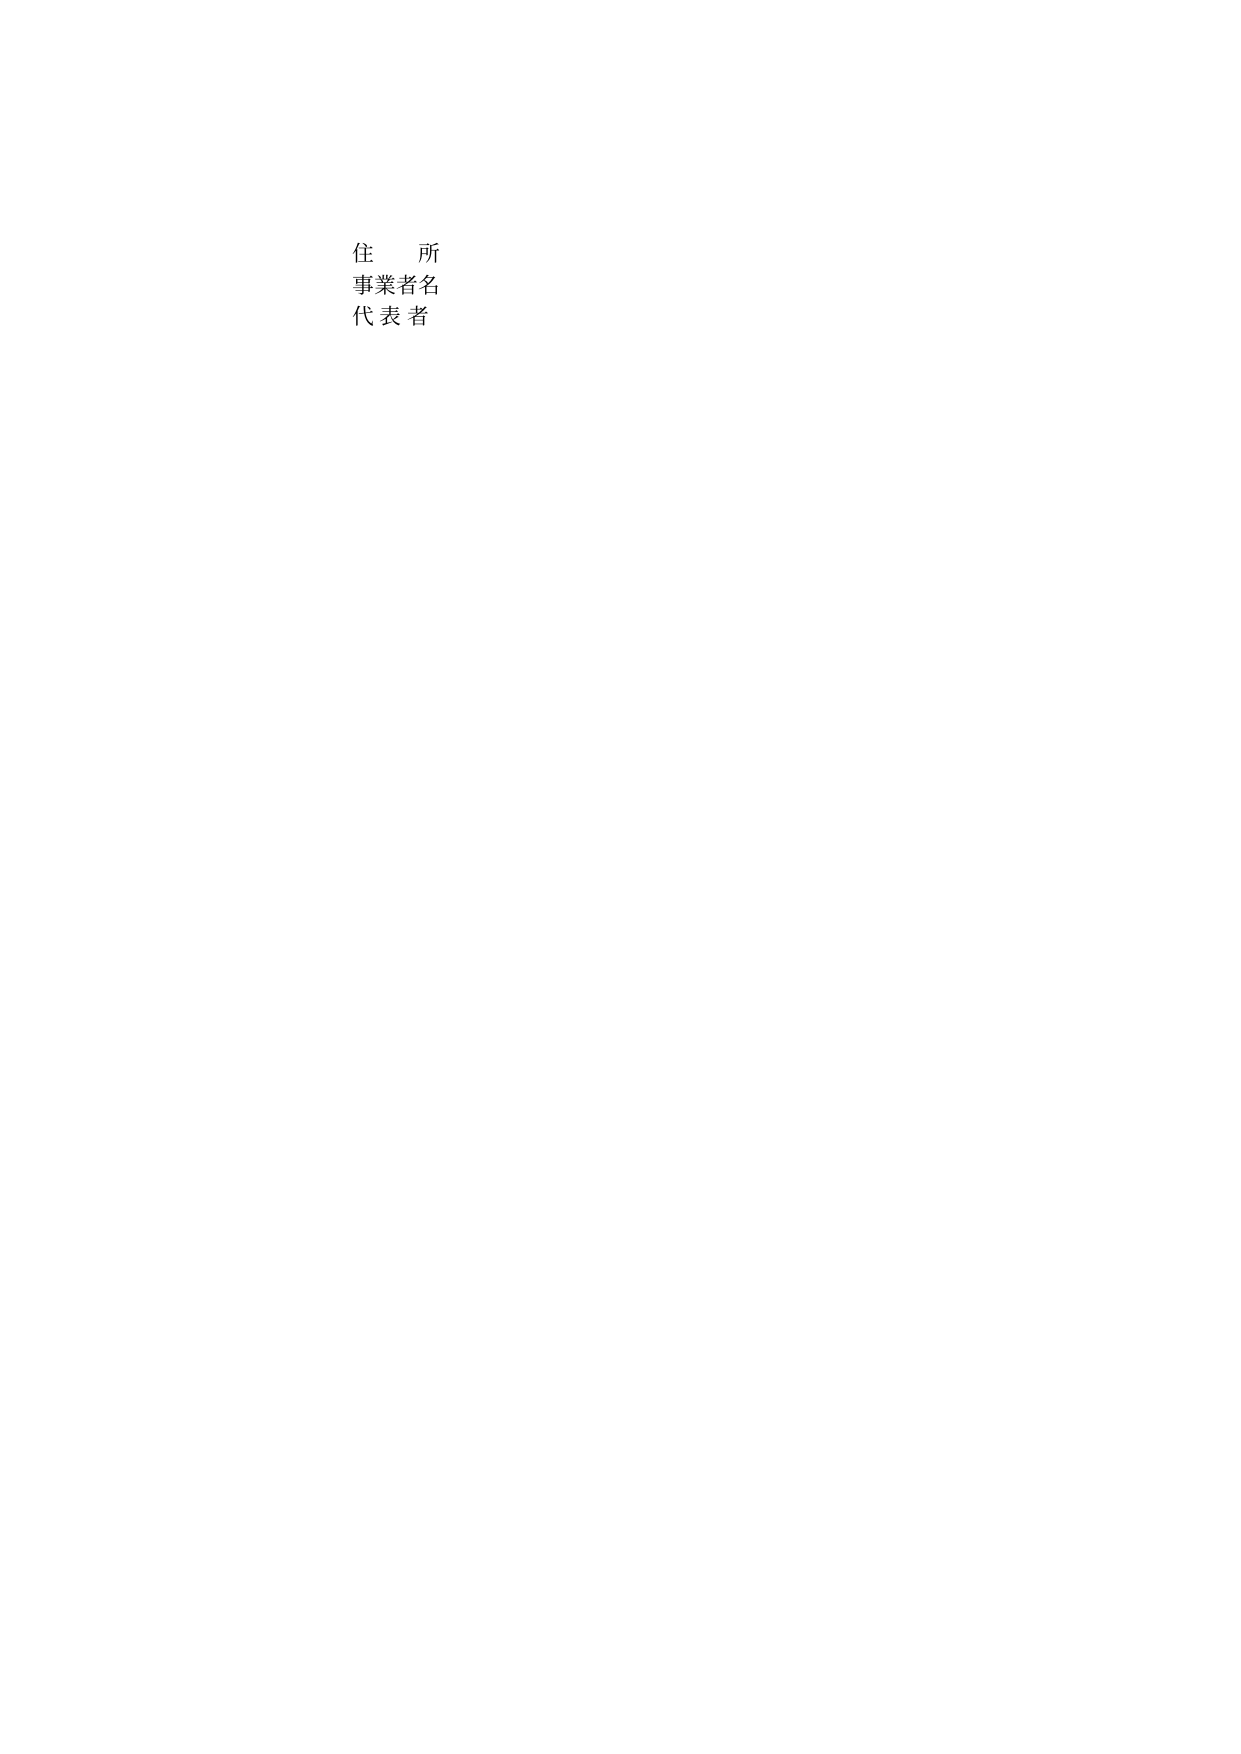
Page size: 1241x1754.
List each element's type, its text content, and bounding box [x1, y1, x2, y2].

text 事業者名 [177, 268, 1063, 299]
text 代 表 者 [177, 299, 1063, 331]
text 住 所 [177, 237, 1063, 268]
